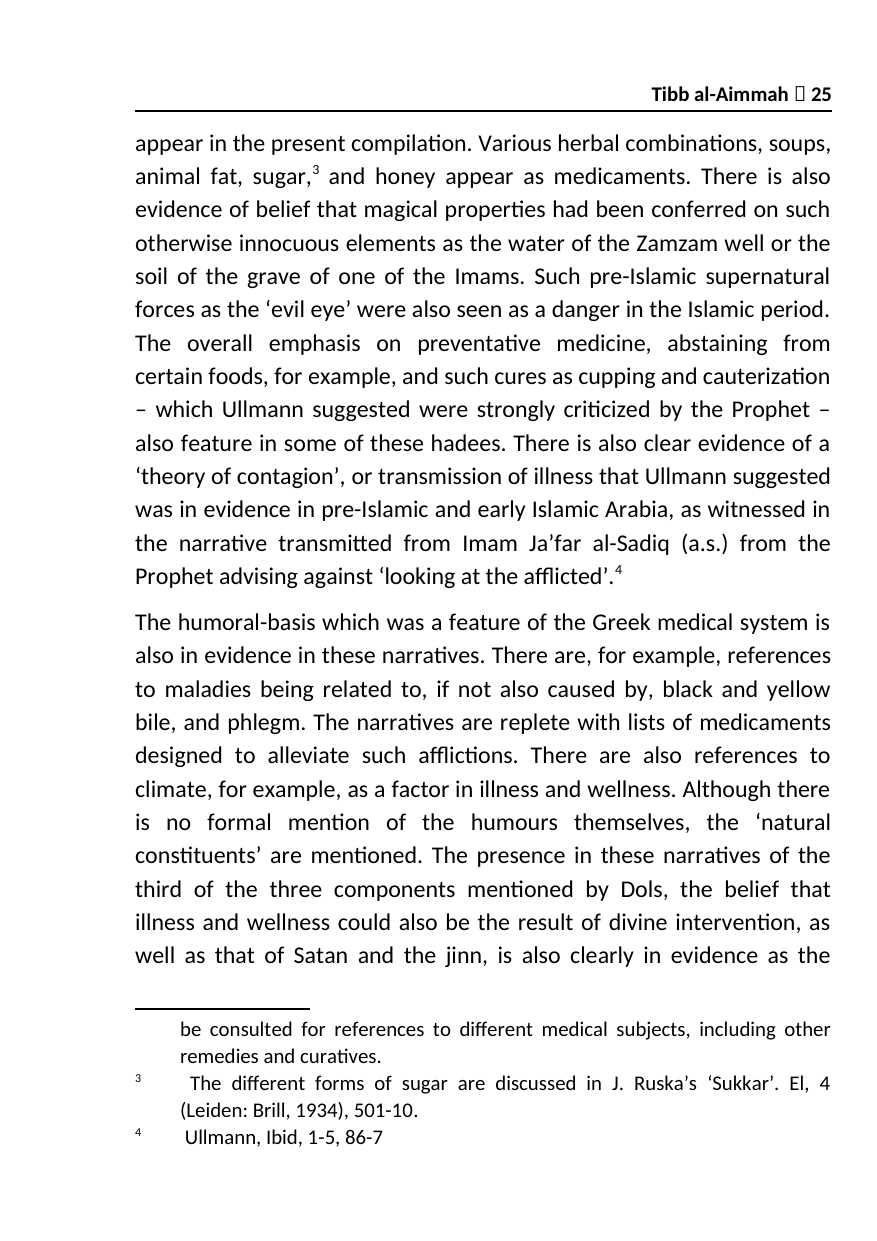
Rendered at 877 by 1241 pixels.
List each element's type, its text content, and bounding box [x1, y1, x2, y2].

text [135, 604, 832, 970]
text An initial appraEsaal of the present text suggests Dols’ is a more appropriate analysis than that of Rahman, and that, indeed, all three forms of medicine found favour within the Shia community. Parallels with the pre-Islamic medical practice and theory as discussed by Ullmann, for example, are readily apparent in these narratives. There is clear evidence of some anatomical knowledge: many of the major organs are mentioned in these texts. Ullmann mentioned the use of animal urine and human blood as curatives, and references to both appear in the present compilation. Various herbal combinations, soups, animal fat, sugar, and honey appear as medicaments. There is also evidence of belief that magical properties had been conferred on such otherwise innocuous elements as the water of the Zamzam well or the soil of the grave of one of the Imams. Such pre-Islamic supernatural forces as the ‘evil eye’ were also seen as a danger in the Islamic period. The overall emphasis on preventative medicine, abstaining from certain foods, for example, and such cures as cupping and cauterization – which Ullmann suggested were strongly criticized by the Prophet – also feature in some of these hadees. There is also clear evidence of a ‘theory of contagion’, or transmission of illness that Ullmann suggested was in evidence in pre-Islamic and early Islamic Arabia, as witnessed in the narrative transmitted from Imam Ja’far al-Sadiq (a.s.) from the Prophet advising against ‘looking at the afflicted’. [135, 124, 832, 591]
